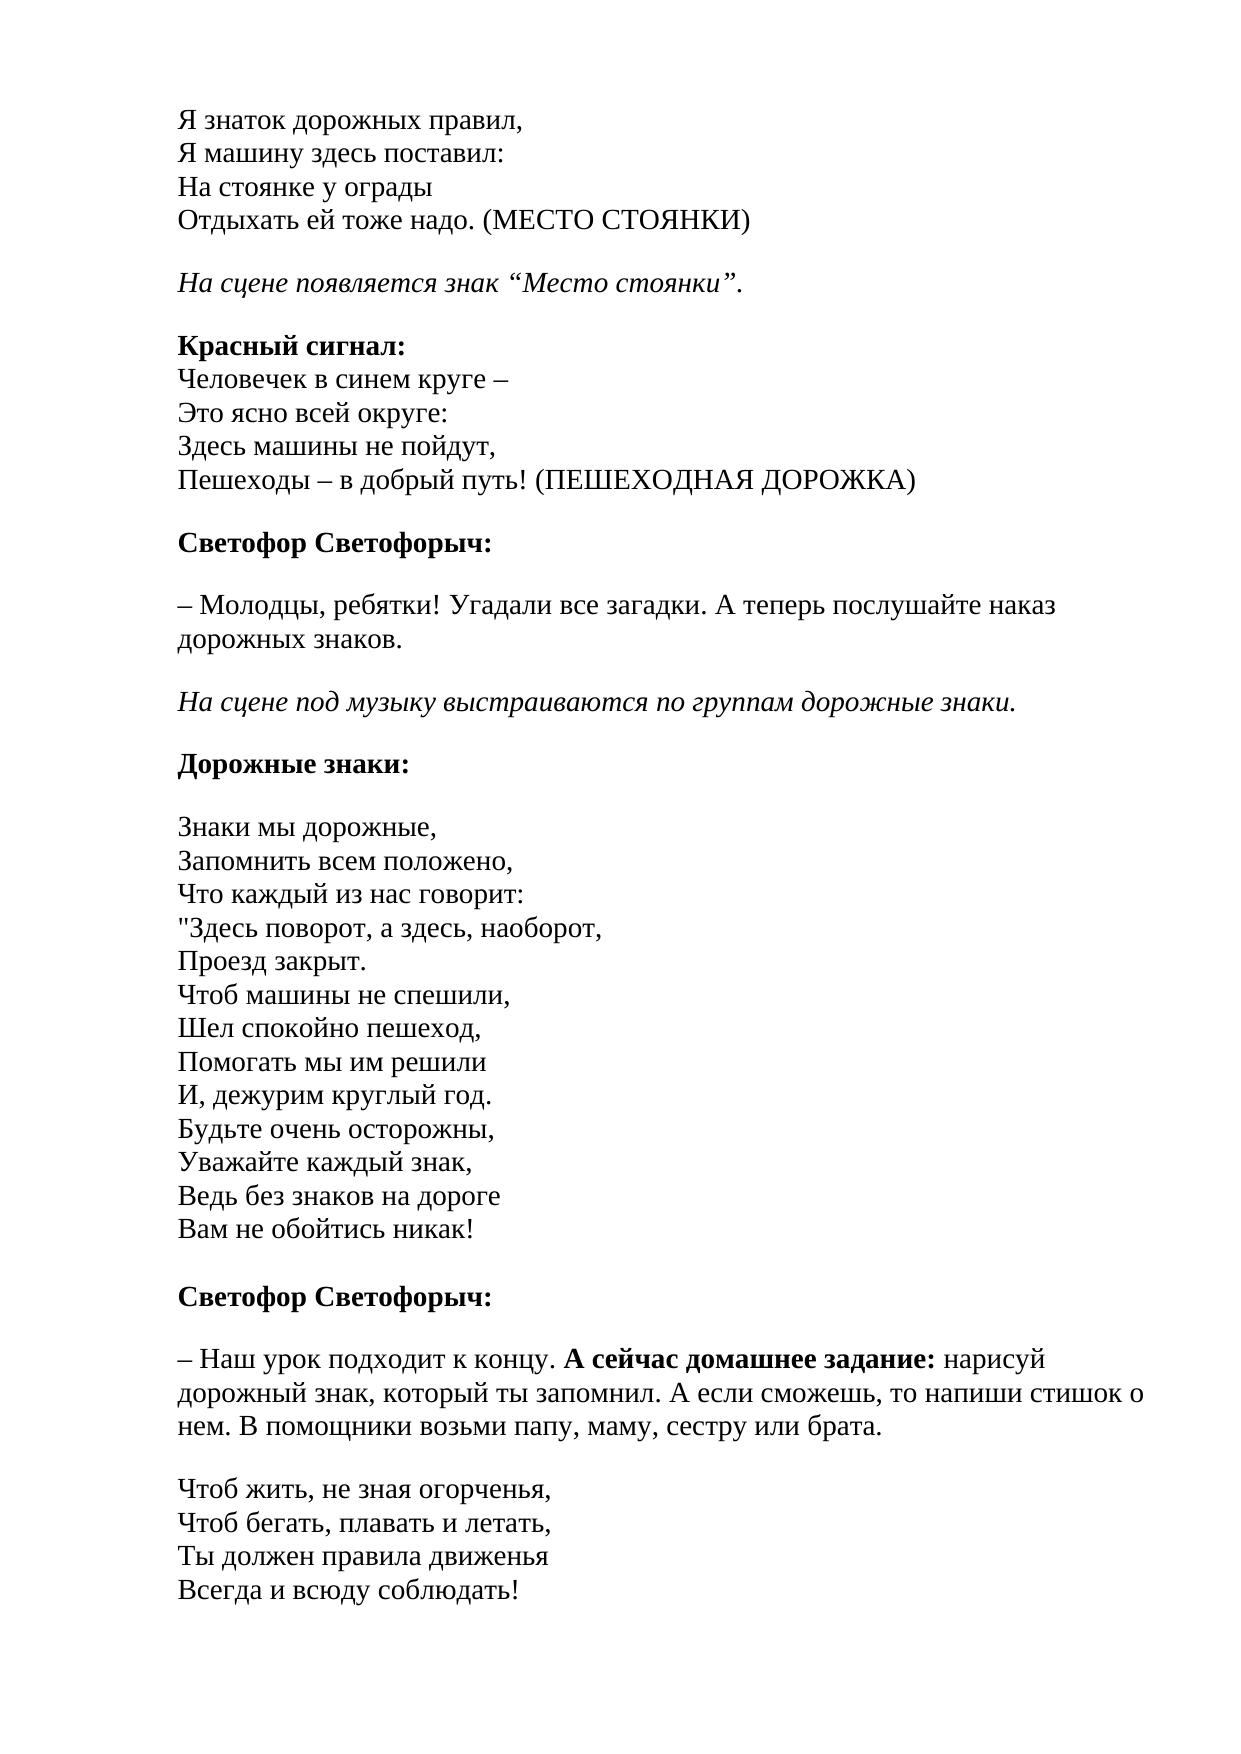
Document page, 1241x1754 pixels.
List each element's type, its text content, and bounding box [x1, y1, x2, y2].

text Чтоб жить, не зная огорченья, Чтоб бегать, плавать и летать, Ты должен правила движенья Всегда и всюду соблюдать! [177, 1471, 1152, 1605]
text Я знаток дорожных правил, Я машину здесь поставил: На стоянке у ограды Отдыхать ей тоже надо. (МЕСТО СТОЯНКИ) [177, 102, 1152, 236]
text – Молодцы, ребятки! Угадали все загадки. А теперь послушайте наказ дорожных знаков. [177, 587, 1152, 654]
text Светофор Светофорыч: [177, 1279, 1152, 1312]
text Светофор Светофорыч: [177, 525, 1152, 558]
text Чтоб машины не спешили, Шел спокойно пешеход, Помогать мы им решили И, дежурим круглый год. [177, 977, 1152, 1111]
text Человечек в синем круге – Это ясно всей округе: Здесь машины не пойдут, Пешеходы – в добрый путь! (ПЕШЕХОДНАЯ ДОРОЖКА) [177, 361, 1152, 496]
text – Наш урок подходит к концу. А сейчас домашнее задание: нарисуй дорожный знак, который ты запомнил. А если сможешь, то напиши стишок о нем. В помощники возьми папу, маму, сестру или брата. [177, 1341, 1152, 1442]
text На сцене под музыку выстраиваются по группам дорожные знаки. [177, 684, 1152, 717]
text Знаки мы дорожные, Запомнить всем положено, Что каждый из нас говорит: "Здесь поворот, а здесь, наоборот, Проезд закрыт. [177, 809, 1152, 977]
text Будьте очень осторожны, Уважайте каждый знак, Ведь без знаков на дороге Вам не обойтись никак! [177, 1111, 1152, 1245]
text На сцене появляется знак “Место стоянки”. [177, 265, 1152, 299]
text Красный сигнал: [177, 328, 1152, 361]
text Дорожные знаки: [177, 746, 1152, 780]
